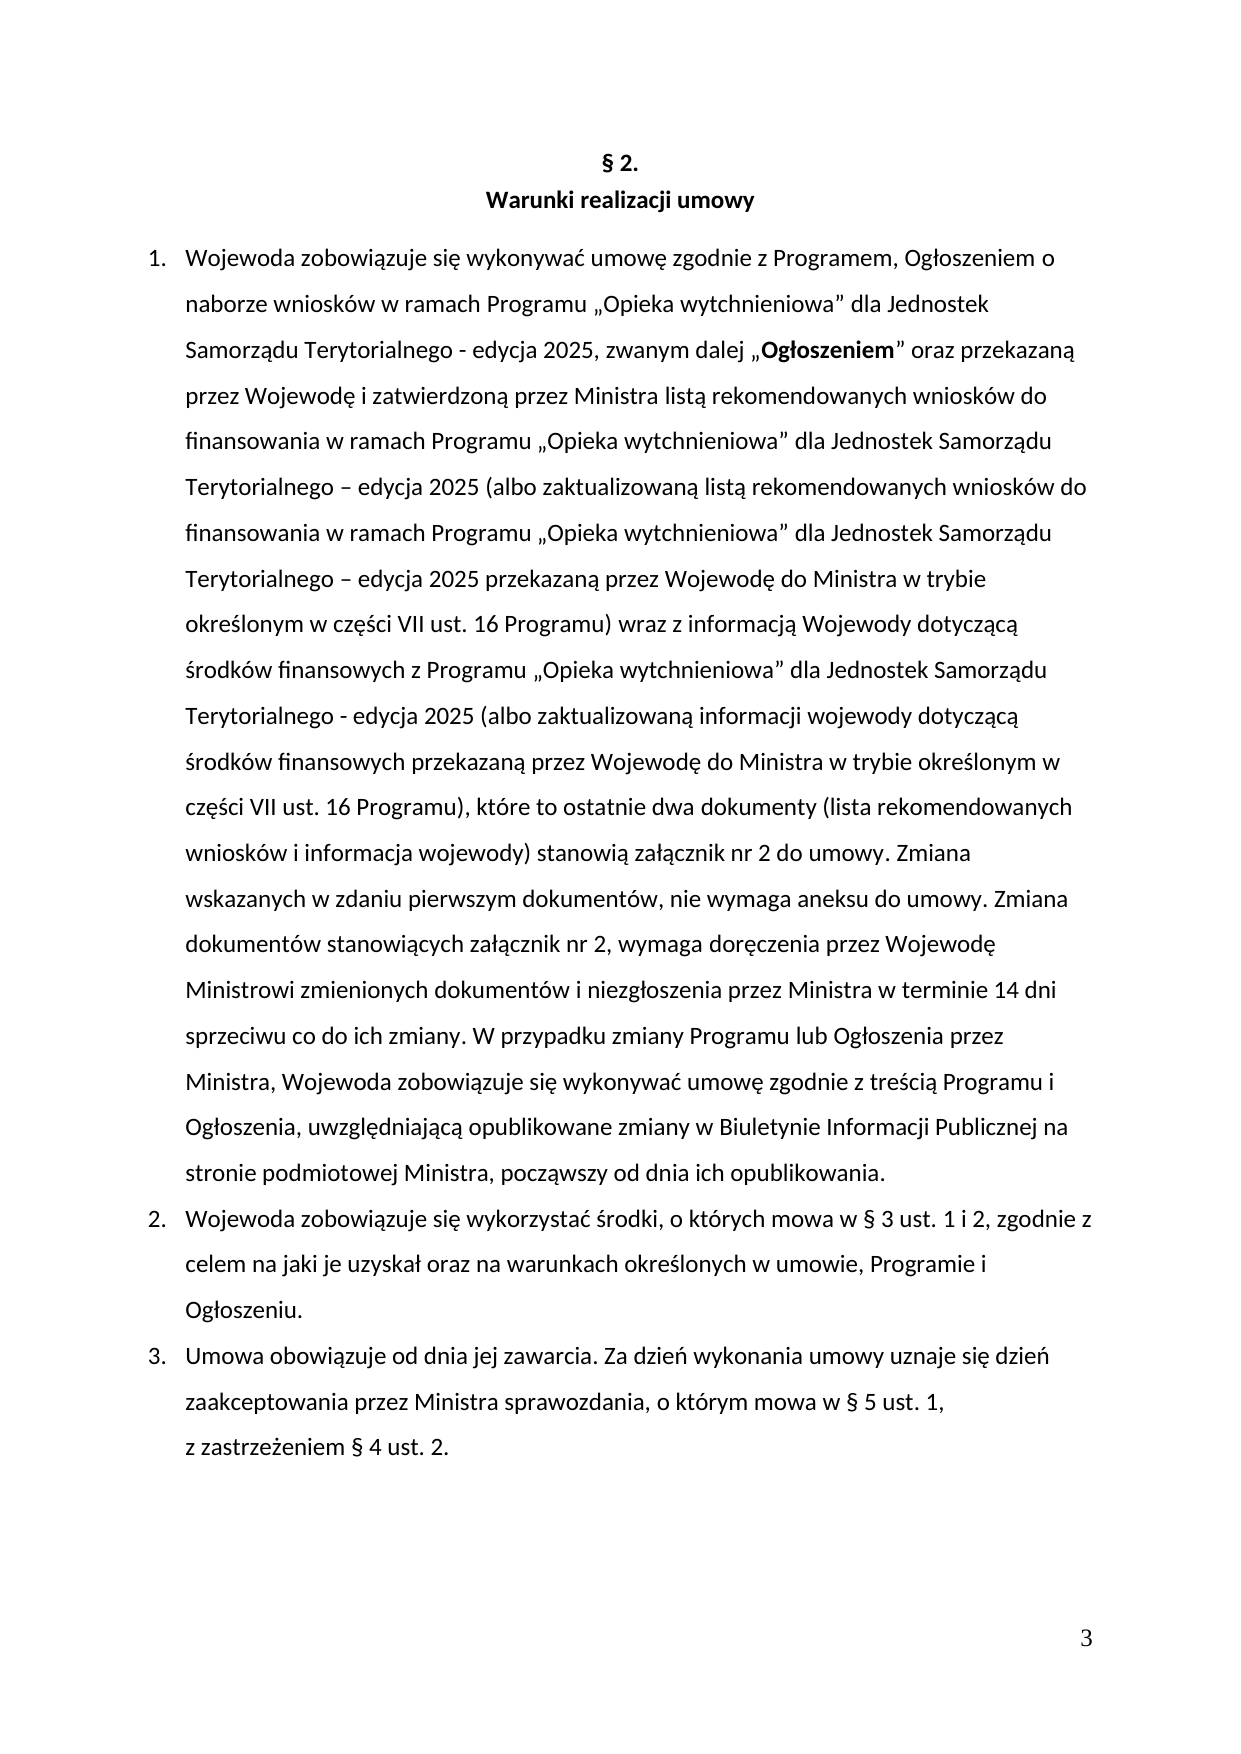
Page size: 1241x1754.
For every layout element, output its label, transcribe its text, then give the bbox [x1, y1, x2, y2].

subtitle Warunki realizacji umowy [148, 185, 1093, 215]
list Wojewoda zobowiązuje się wykonywać umowę zgodnie z Programem, Ogłoszeniem o naborze wniosków w ramach Programu „Opieka wytchnieniowa” dla Jednostek Samorządu Terytorialnego - edycja 2025, zwanym dalej „Ogłoszeniem” oraz przekazaną przez Wojewodę i zatwierdzoną przez Ministra listą rekomendowanych wniosków do finansowania w ramach Programu „Opieka wytchnieniowa” dla Jednostek Samorządu Terytorialnego – edycja 2025 (albo zaktualizowaną listą rekomendowanych wniosków do finansowania w ramach Programu „Opieka wytchnieniowa” dla Jednostek Samorządu Terytorialnego – edycja 2025 przekazaną przez Wojewodę do Ministra w trybie określonym w części VII ust. 16 Programu) wraz z informacją Wojewody dotyczącą środków finansowych z Programu „Opieka wytchnieniowa” dla Jednostek Samorządu Terytorialnego - edycja 2025 (albo zaktualizowaną informacji wojewody dotyczącą środków finansowych przekazaną przez Wojewodę do Ministra w trybie określonym w części VII ust. 16 Programu), które to ostatnie dwa dokumenty (lista rekomendowanych wniosków i informacja wojewody) stanowią załącznik nr 2 do umowy. Zmiana wskazanych w zdaniu pierwszym dokumentów, nie wymaga aneksu do umowy. Zmiana dokumentów stanowiących załącznik nr 2, wymaga doręczenia przez Wojewodę Ministrowi zmienionych dokumentów i niezgłoszenia przez Ministra w terminie 14 dni sprzeciwu co do ich zmiany. W przypadku zmiany Programu lub Ogłoszenia przez Ministra, Wojewoda zobowiązuje się wykonywać umowę zgodnie z treścią Programu i Ogłoszenia, uwzględniającą opublikowane zmiany w Biuletynie Informacji Publicznej na stronie podmiotowej Ministra, począwszy od dnia ich opublikowania. [148, 243, 1093, 1188]
list Wojewoda zobowiązuje się wykorzystać środki, o których mowa w § 3 ust. 1 i 2, zgodnie z celem na jaki je uzyskał oraz na warunkach określonych w umowie, Programie i Ogłoszeniu. [148, 1203, 1093, 1325]
list Umowa obowiązuje od dnia jej zawarcia. Za dzień wykonania umowy uznaje się dzień zaakceptowania przez Ministra sprawozdania, o którym mowa w § 5 ust. 1, z zastrzeżeniem § 4 ust. 2. [148, 1340, 1093, 1462]
subtitle § 2. [148, 148, 1093, 178]
